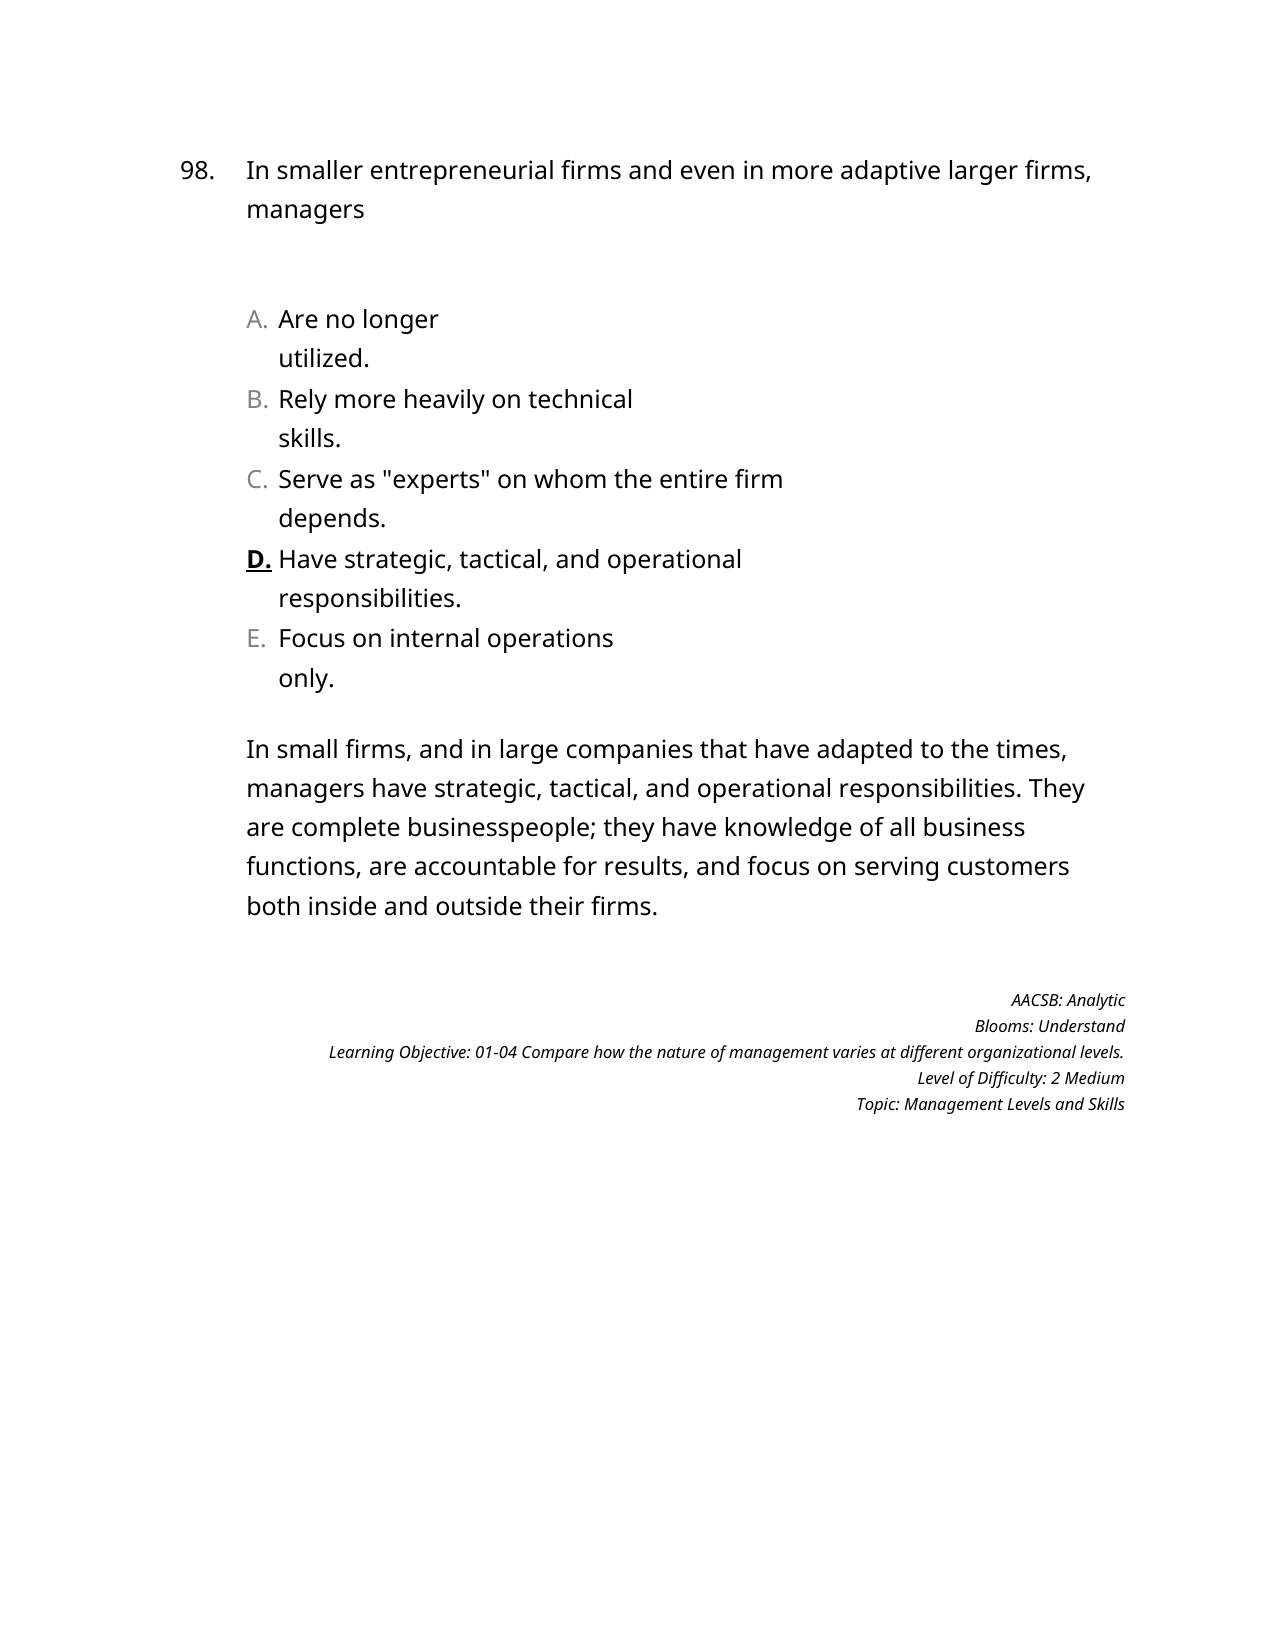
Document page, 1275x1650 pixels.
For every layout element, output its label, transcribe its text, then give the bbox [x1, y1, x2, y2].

table_header 98. [180, 153, 246, 959]
table_header In smaller entrepreneurial firms and even in more adaptive larger firms, managers In small firms, and in large companies that have adapted to the times, managers have strategic, tactical, and operational responsibilities. They are complete businesspeople; they have knowledge of all business functions, are accountable for results, and focus on serving customers both inside and outside their firms. [246, 153, 1125, 959]
table_header AACSB: Analytic Blooms: Understand Learning Objective: 01-04 Compare how the nature of management varies at different organizational levels. Level of Difficulty: 2 Medium Topic: Management Levels and Skills [180, 989, 1125, 1151]
